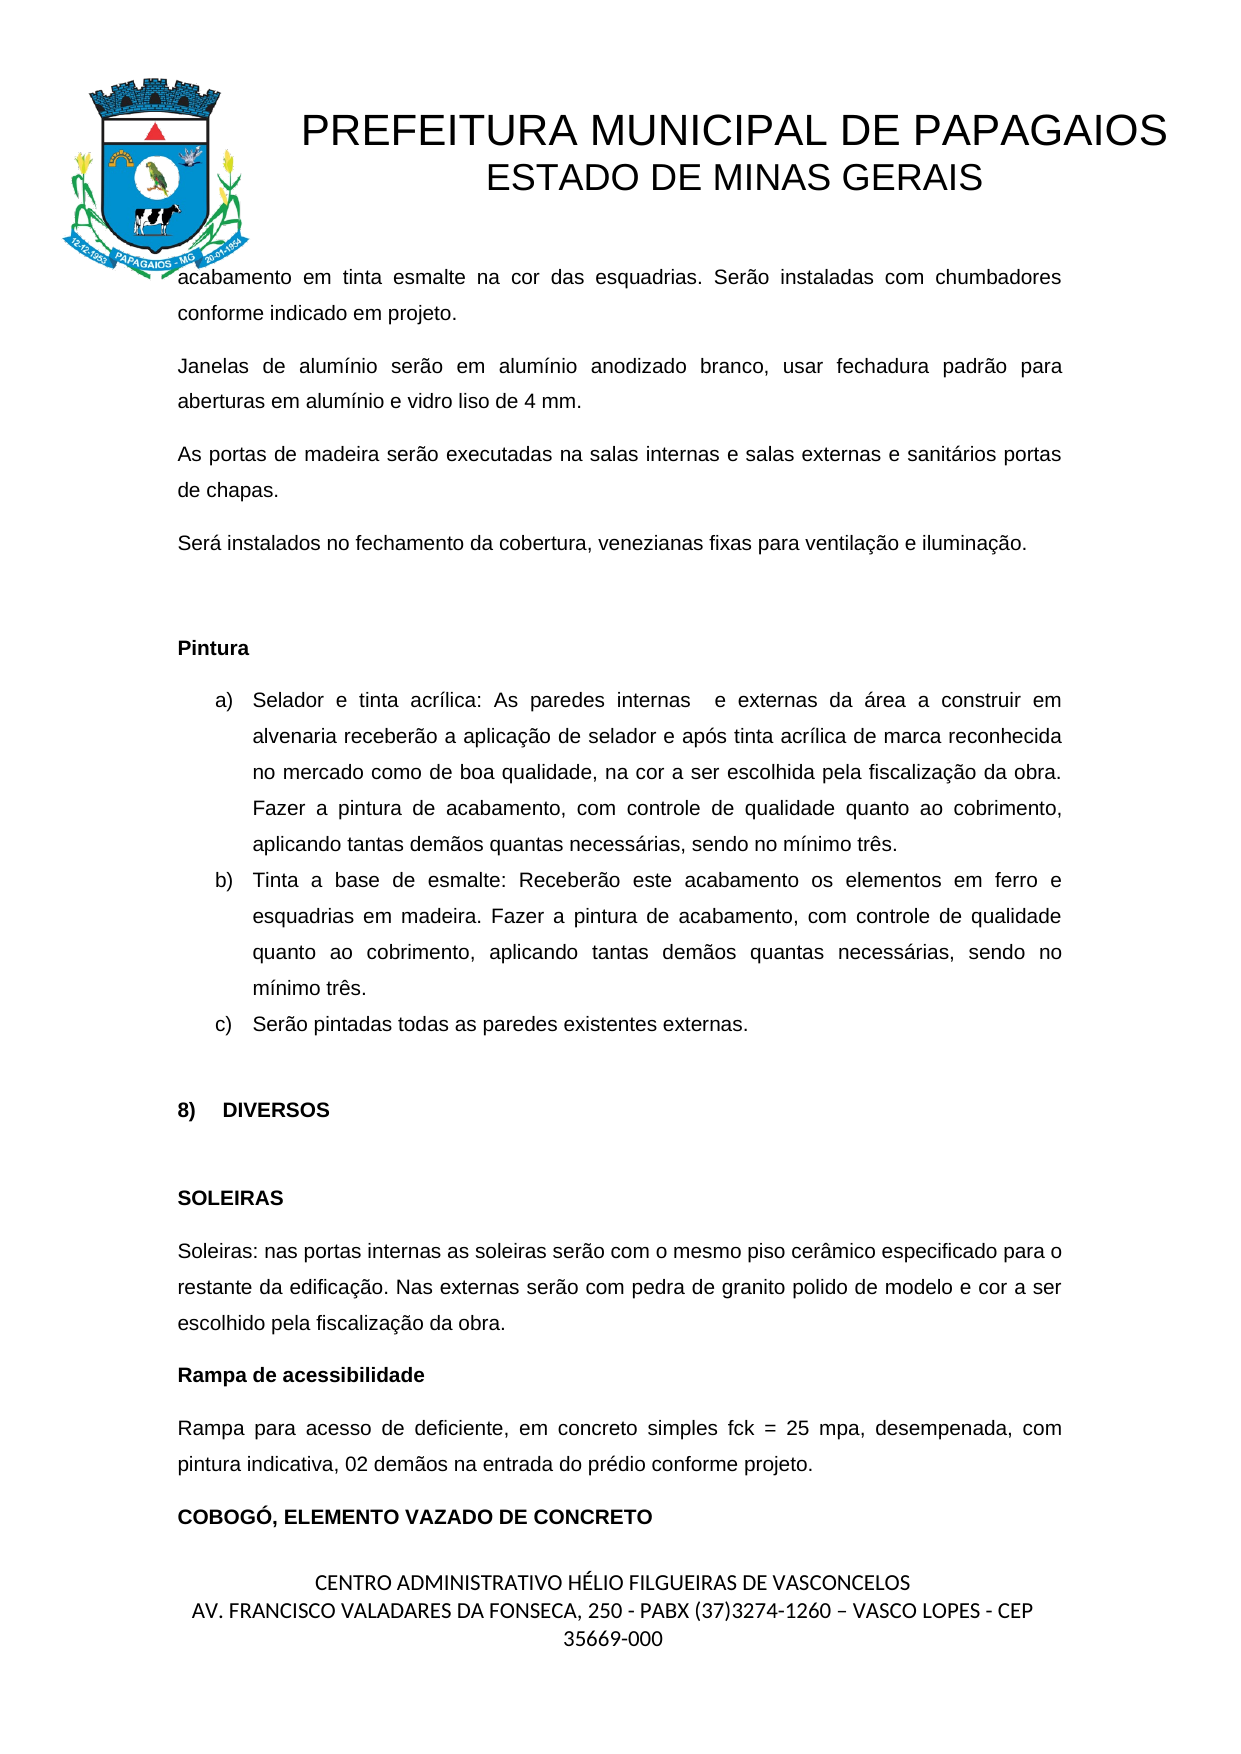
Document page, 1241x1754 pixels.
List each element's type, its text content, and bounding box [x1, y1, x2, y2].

list Serão pintadas todas as paredes existentes externas. [215, 1012, 1063, 1036]
text Soleiras: nas portas internas as soleiras serão com o mesmo piso cerâmico especificado para o restante da edificação. Nas externas serão com pedra de granito polido de modelo e cor a ser escolhido pela fiscalização da obra. [177, 1239, 1063, 1335]
picture [180, 255, 194, 263]
text COBOGÓ, ELEMENTO VAZADO DE CONCRETO [177, 1504, 1063, 1528]
text As portas de madeira serão executadas na salas internas e salas externas e sanitários portas de chapas. [177, 442, 1063, 502]
subtitle DIVERSOS [177, 1098, 1063, 1122]
list Selador e tinta acrílica: As paredes internas e externas da área a construir em alvenaria receberão a aplicação de selador e após tinta acrílica de marca reconhecida no mercado como de boa qualidade, na cor a ser escolhida pela fiscalização da obra. Fazer a pintura de acabamento, com controle de qualidade quanto ao cobrimento, aplicando tantas demãos quantas necessárias, sendo no mínimo três. [215, 688, 1063, 856]
picture [226, 240, 241, 250]
text Janelas de alumínio serão em alumínio anodizado branco, usar fechadura padrão para aberturas em alumínio e vidro liso de 4 mm. [177, 353, 1063, 413]
text Será instalados no fechamento da cobertura, venezianas fixas para ventilação e iluminação. [177, 531, 1063, 554]
text Rampa de acessibilidade [177, 1363, 1063, 1387]
picture [206, 256, 214, 262]
text Rampa para acesso de deficiente, em concreto simples fck = 25 mpa, desempenada, com pintura indicativa, 02 demãos na entrada do prédio conforme projeto. [177, 1416, 1063, 1476]
text Pintura [177, 636, 1063, 660]
picture [61, 73, 251, 281]
picture [189, 260, 201, 265]
list Tinta a base de esmalte: Receberão este acabamento os elementos em ferro e esquadrias em madeira. Fazer a pintura de acabamento, com controle de qualidade quanto ao cobrimento, aplicando tantas demãos quantas necessárias, sendo no mínimo três. [215, 868, 1063, 1000]
picture [163, 261, 171, 267]
text SOLEIRAS [177, 1186, 1063, 1210]
